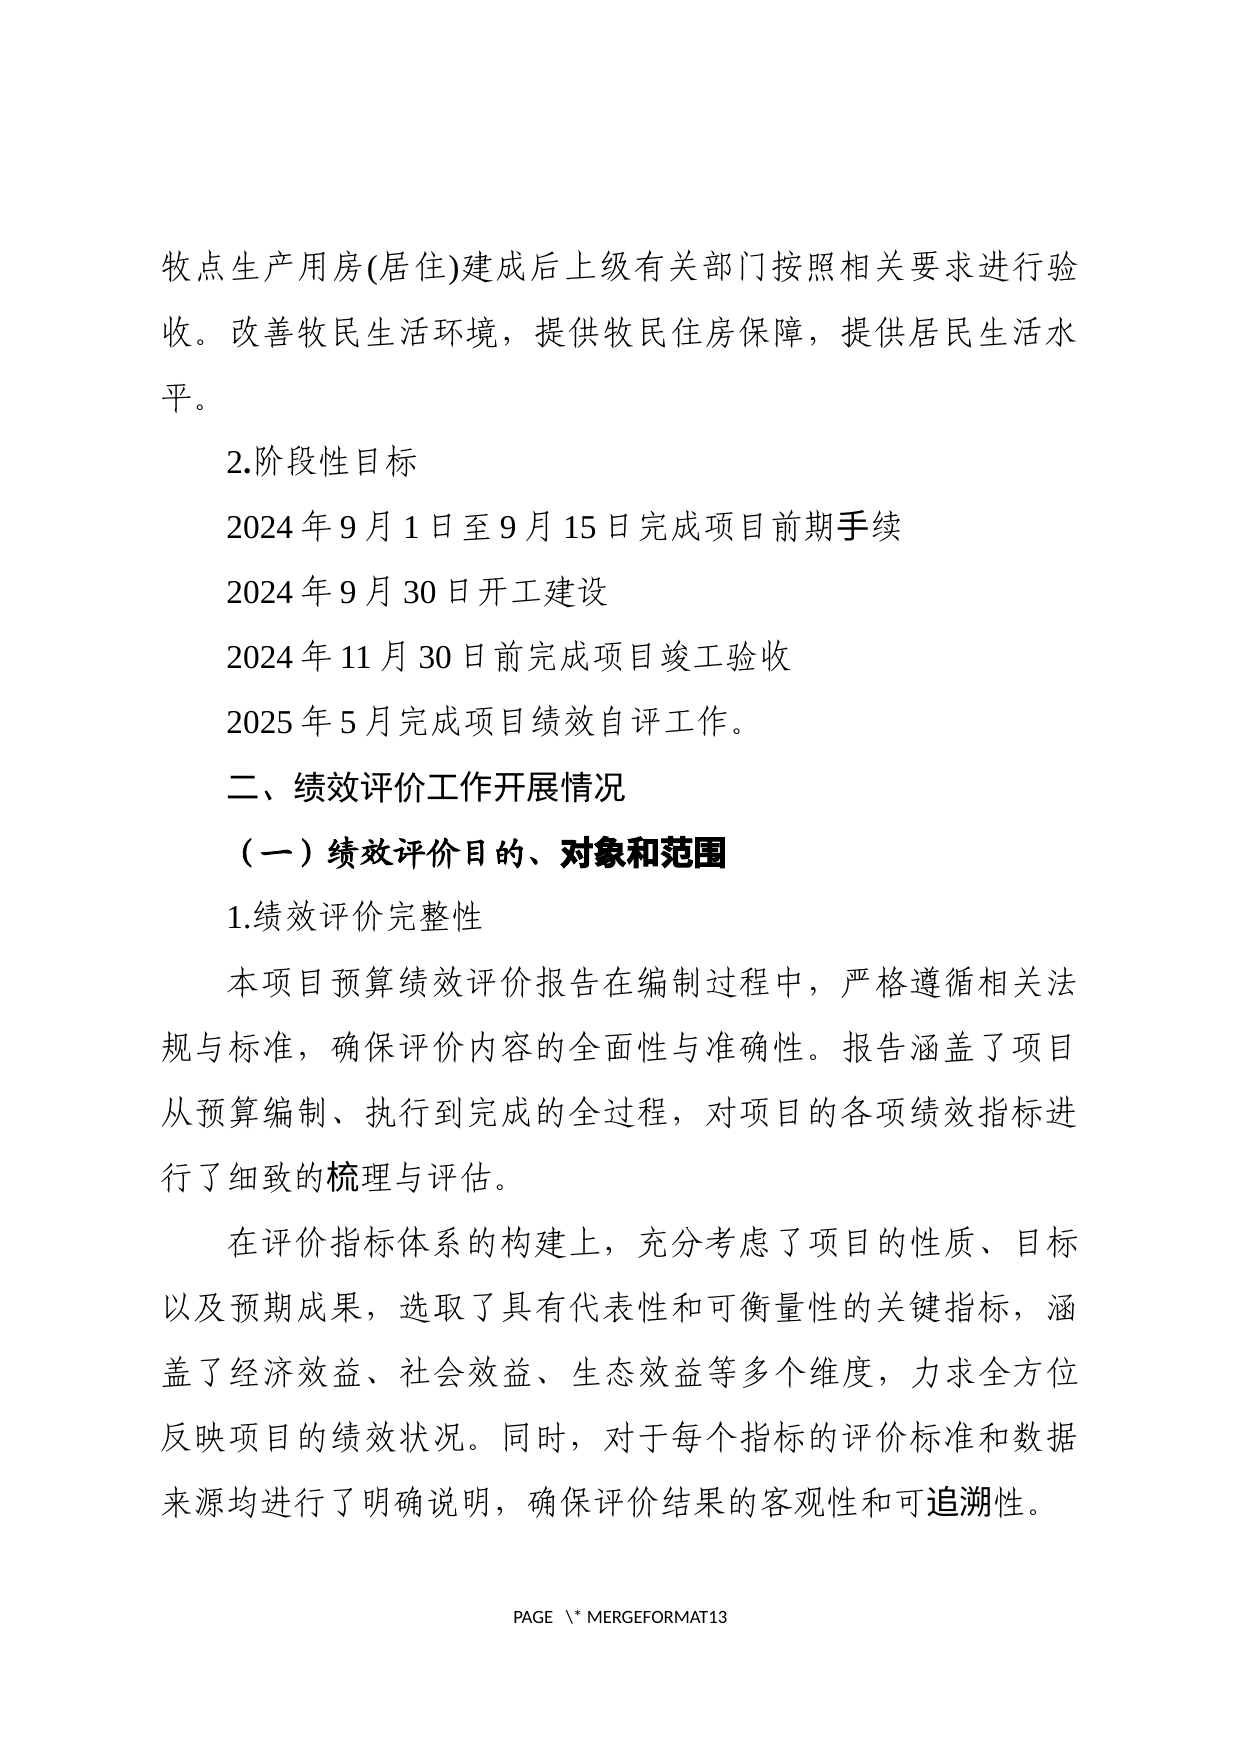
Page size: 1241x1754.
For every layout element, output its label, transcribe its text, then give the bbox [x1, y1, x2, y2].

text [159, 233, 1081, 428]
text 2024年9月1日至9月15日完成项目前期手续 [159, 493, 1081, 558]
text 二、绩效评价工作开展情况 [159, 753, 1081, 818]
title 1.绩效评价完整性 [159, 883, 1081, 948]
text 2024年11月30日前完成项目竣工验收 [159, 623, 1081, 688]
text （一）绩效评价目的、对象和范围 [159, 818, 1081, 883]
text 2.阶段性目标 [159, 428, 1081, 493]
text 在评价指标体系的构建上，充分考虑了项目的性质、目标以及预期成果，选取了具有代表性和可衡量性的关键指标，涵盖了经济效益、社会效益、生态效益等多个维度，力求全方位反映项目的绩效状况。同时，对于每个指标的评价标准和数据来源均进行了明确说明，确保评价结果的客观性和可追溯性。 [159, 1208, 1081, 1533]
text 本项目预算绩效评价报告在编制过程中，严格遵循相关法规与标准，确保评价内容的全面性与准确性。报告涵盖了项目从预算编制、执行到完成的全过程，对项目的各项绩效指标进行了细致的梳理与评估。 [159, 948, 1081, 1208]
text 2025年5月完成项目绩效自评工作。 [159, 688, 1081, 753]
text 2024年9月30日开工建设 [159, 558, 1081, 623]
